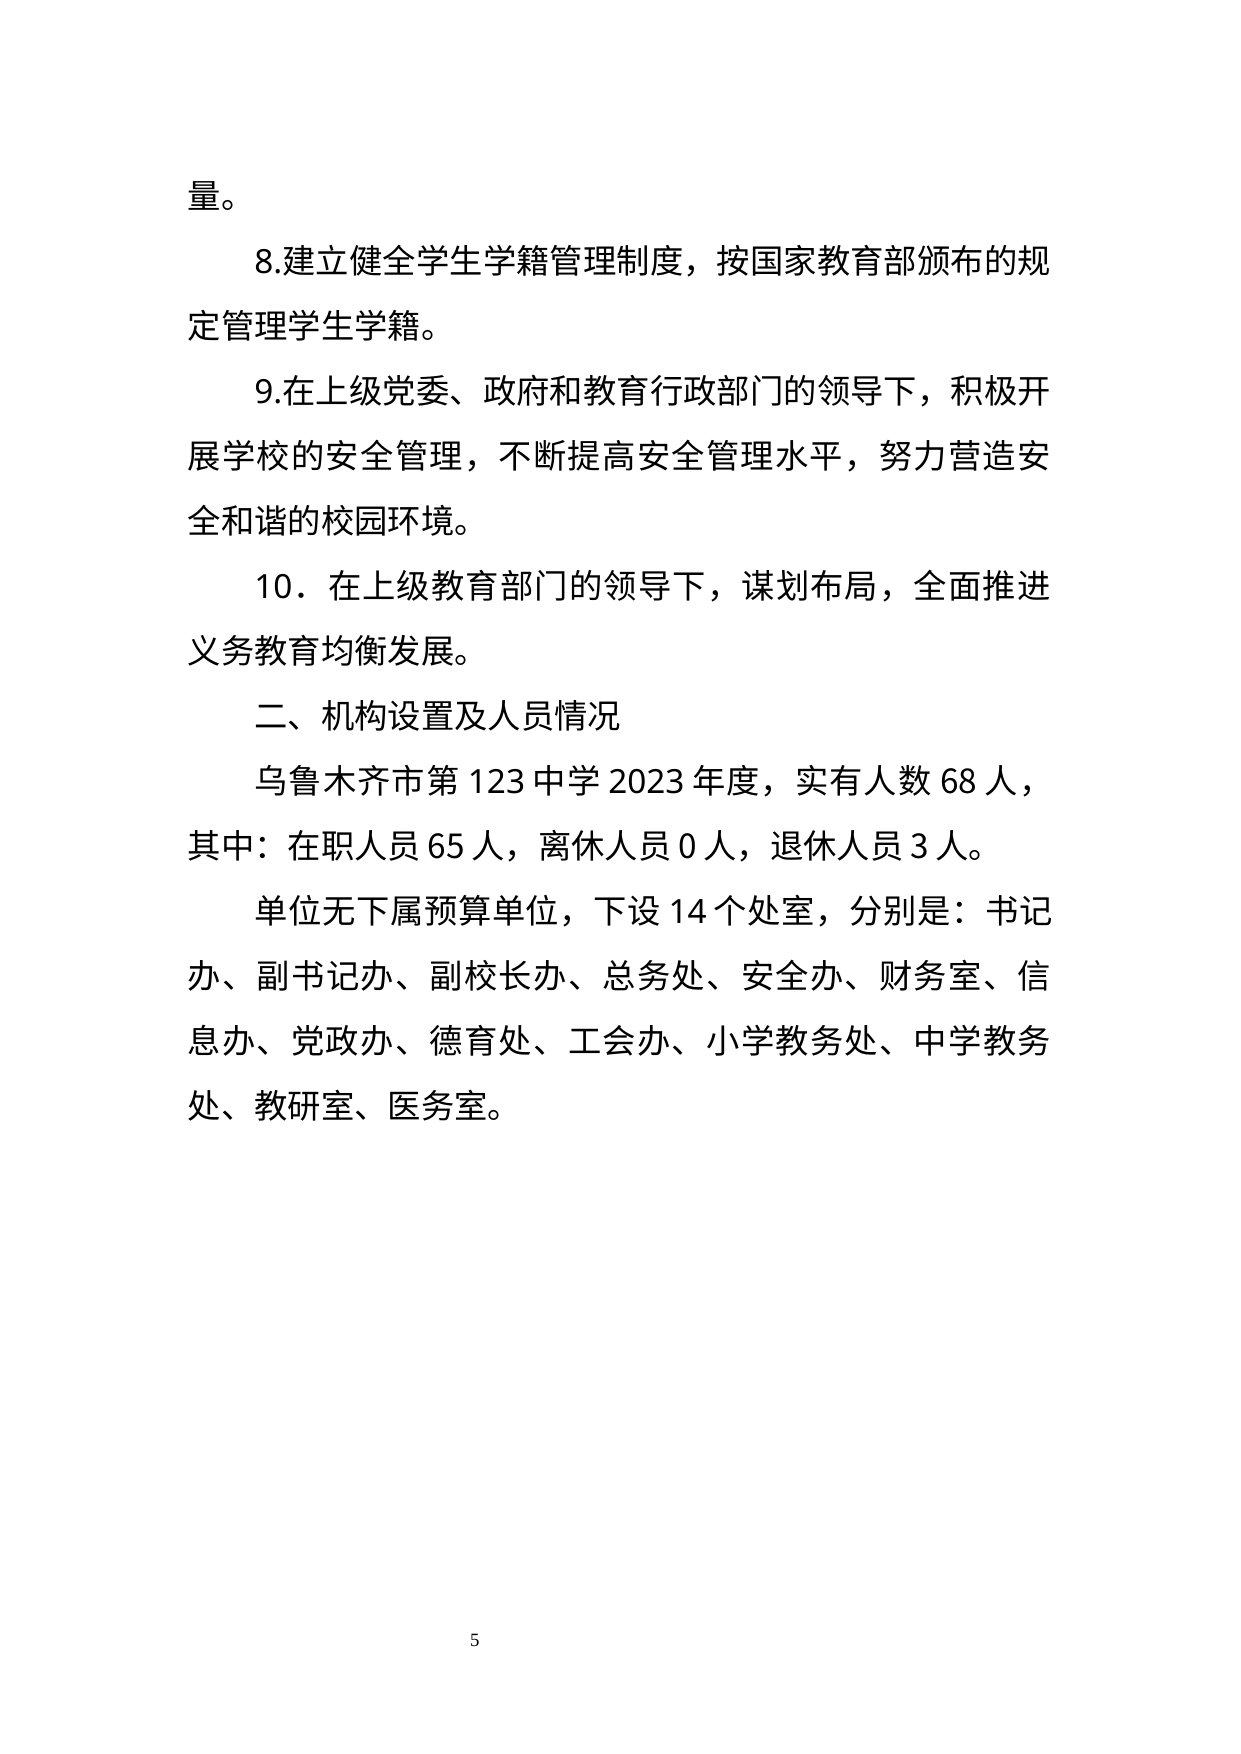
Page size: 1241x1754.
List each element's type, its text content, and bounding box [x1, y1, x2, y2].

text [187, 162, 1053, 227]
text 9.在上级党委、政府和教育行政部门的领导下，积极开展学校的安全管理，不断提高安全管理水平，努力营造安全和谐的校园环境。 [187, 357, 1053, 552]
text 10．在上级教育部门的领导下，谋划布局，全面推进义务教育均衡发展。 [187, 552, 1053, 682]
text 单位无下属预算单位，下设14个处室，分别是：书记办、副书记办、副校长办、总务处、安全办、财务室、信息办、党政办、德育处、工会办、小学教务处、中学教务处、教研室、医务室。 [187, 877, 1053, 1137]
text 乌鲁木齐市第123中学2023年度，实有人数68人，其中：在职人员65人，离休人员0人，退休人员3人。 [187, 747, 1053, 877]
text 二、机构设置及人员情况 [187, 682, 1053, 747]
text 8.建立健全学生学籍管理制度，按国家教育部颁布的规定管理学生学籍。 [187, 227, 1053, 357]
